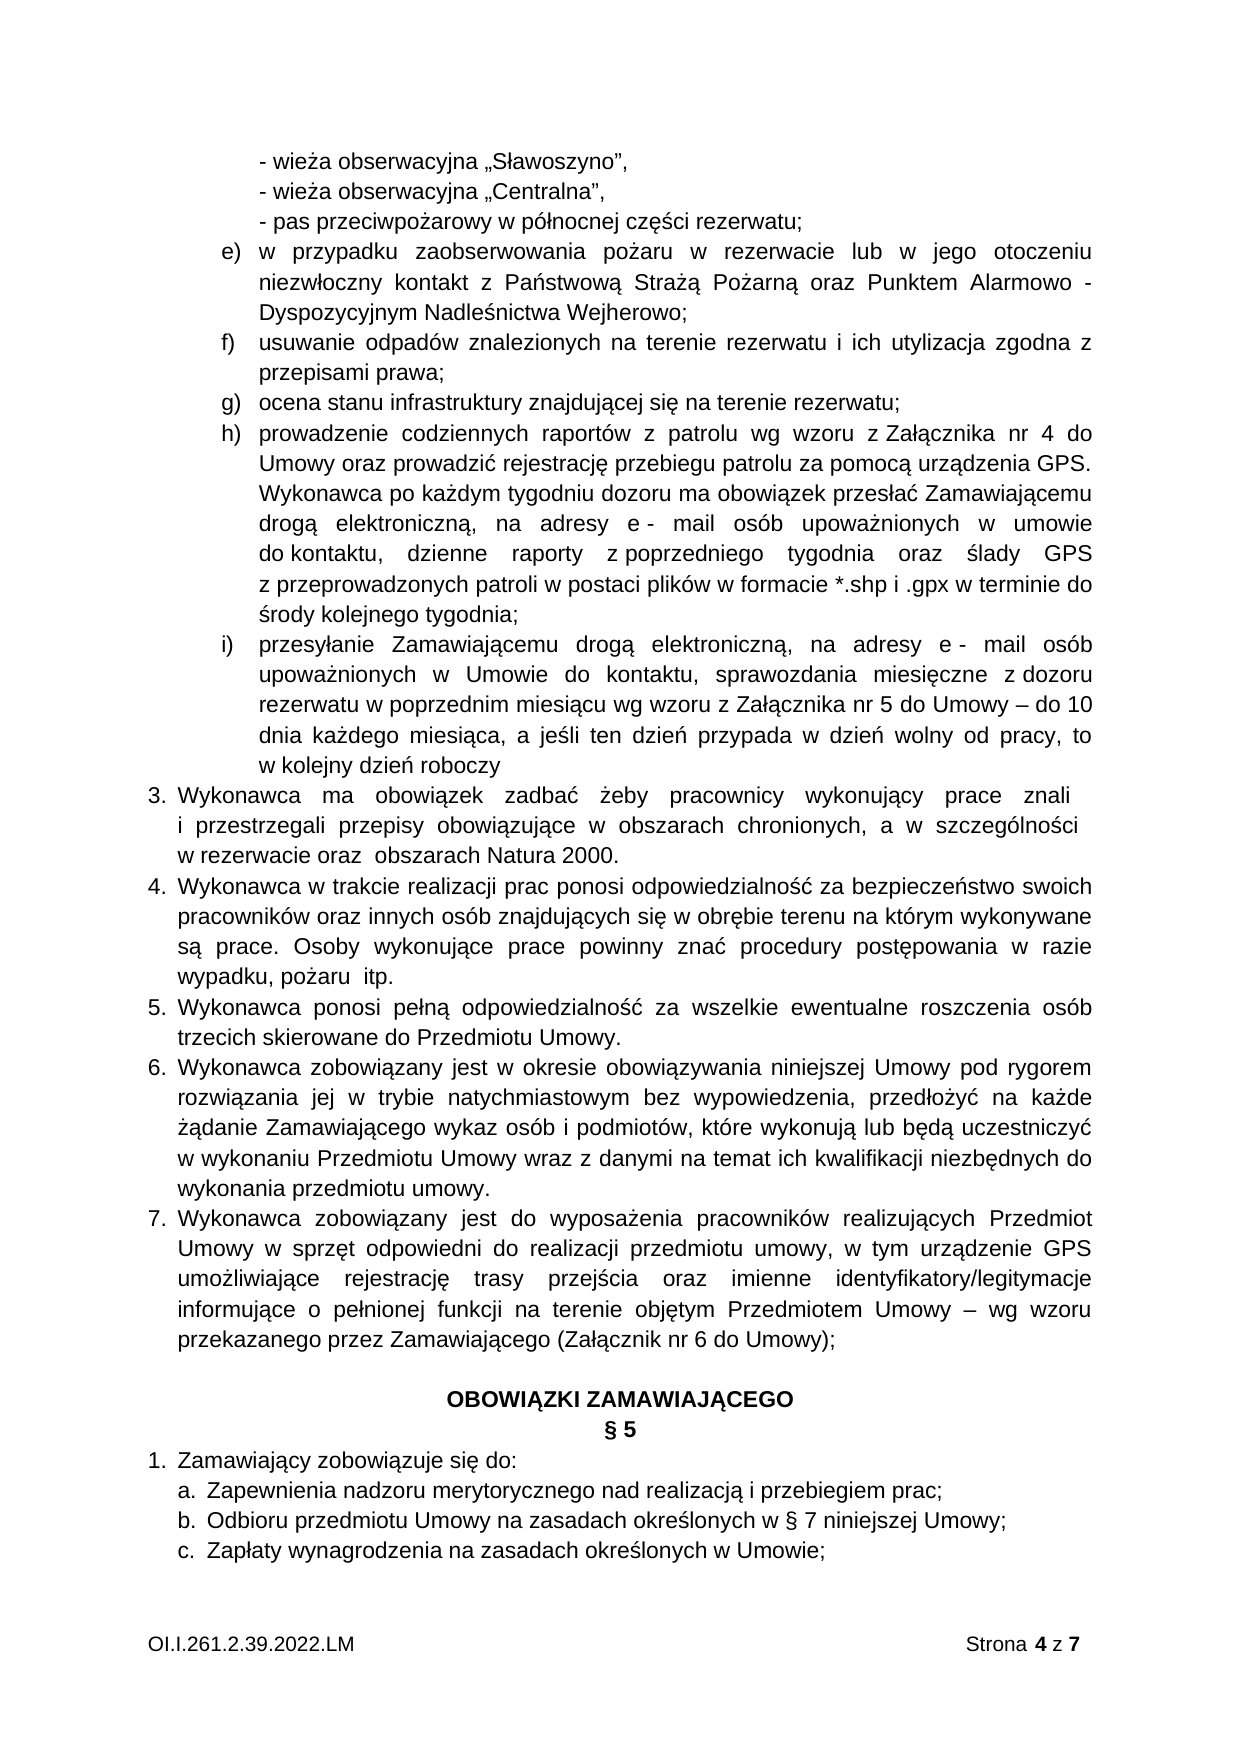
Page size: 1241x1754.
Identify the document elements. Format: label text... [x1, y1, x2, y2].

list Wykonawca zobowiązany jest do wyposażenia pracowników realizujących Przedmiot Umowy w sprzęt odpowiedni do realizacji przedmiotu umowy, w tym urządzenie GPS umożliwiające rejestrację trasy przejścia oraz imienne identyfikatory/legitymacje informujące o pełnionej funkcji na terenie objętym Przedmiotem Umowy – wg wzoru przekazanego przez Zamawiającego (Załącznik nr 6 do Umowy); [148, 1205, 1093, 1352]
text § 5 [148, 1416, 1093, 1443]
list Wykonawca zobowiązany jest w okresie obowiązywania niniejszej Umowy pod rygorem rozwiązania jej w trybie natychmiastowym bez wypowiedzenia, przedłożyć na każde żądanie Zamawiającego wykaz osób i podmiotów, które wykonują lub będą uczestniczyć w wykonaniu Przedmiotu Umowy wraz z danymi na temat ich kwalifikacji niezbędnych do wykonania przedmiotu umowy. [148, 1054, 1093, 1201]
list Odbioru przedmiotu Umowy na zasadach określonych w § 7 niniejszej Umowy; [177, 1507, 1093, 1533]
list Zapewnienia nadzoru merytorycznego nad realizacją i przebiegiem prac; [177, 1477, 1093, 1503]
list prowadzenie codziennych raportów z patrolu wg wzoru z Załącznika nr 4 do Umowy oraz prowadzić rejestrację przebiegu patrolu za pomocą urządzenia GPS. Wykonawca po każdym tygodniu dozoru ma obowiązek przesłać Zamawiającemu drogą elektroniczną, na adresy e - mail osób upoważnionych w umowie do kontaktu, dzienne raporty z poprzedniego tygodnia oraz ślady GPS z przeprowadzonych patroli w postaci plików w formacie *.shp i .gpx w terminie do środy kolejnego tygodnia; [221, 419, 1093, 627]
list Zamawiający zobowiązuje się do: [148, 1447, 1093, 1473]
list Wykonawca ma obowiązek zadbać żeby pracownicy wykonujący prace znali i przestrzegali przepisy obowiązujące w obszarach chronionych, a w szczególności w rezerwacie oraz obszarach Natura 2000. [148, 782, 1093, 869]
list przesyłanie Zamawiającemu drogą elektroniczną, na adresy e - mail osób upoważnionych w Umowie do kontaktu, sprawozdania miesięczne z dozoru rezerwatu w poprzednim miesiącu wg wzoru z Załącznika nr 5 do Umowy – do 10 dnia każdego miesiąca, a jeśli ten dzień przypada w dzień wolny od pracy, to w kolejny dzień roboczy [221, 631, 1093, 778]
list Zapłaty wynagrodzenia na zasadach określonych w Umowie; [177, 1537, 1093, 1563]
text - wieża obserwacyjna „Sławoszyno”, [244, 148, 1093, 174]
list Wykonawca ponosi pełną odpowiedzialność za wszelkie ewentualne roszczenia osób trzecich skierowane do Przedmiotu Umowy. [148, 993, 1093, 1050]
list Wykonawca w trakcie realizacji prac ponosi odpowiedzialność za bezpieczeństwo swoich pracowników oraz innych osób znajdujących się w obrębie terenu na którym wykonywane są prace. Osoby wykonujące prace powinny znać procedury postępowania w razie wypadku, pożaru itp. [148, 873, 1093, 989]
list OBOWIĄZKI ZAMAWIAJĄCEGO [148, 1386, 1093, 1412]
text - wieża obserwacyjna „Centralna”, [237, 178, 1093, 204]
list usuwanie odpadów znalezionych na terenie rezerwatu i ich utylizacja zgodna z przepisami prawa; [221, 329, 1093, 385]
text - pas przeciwpożarowy w północnej części rezerwatu; [230, 208, 1093, 234]
list ocena stanu infrastruktury znajdującej się na terenie rezerwatu; [221, 389, 1093, 416]
list w przypadku zaobserwowania pożaru w rezerwacie lub w jego otoczeniu niezwłoczny kontakt z Państwową Strażą Pożarną oraz Punktem Alarmowo - Dyspozycyjnym Nadleśnictwa Wejherowo; [221, 238, 1093, 325]
